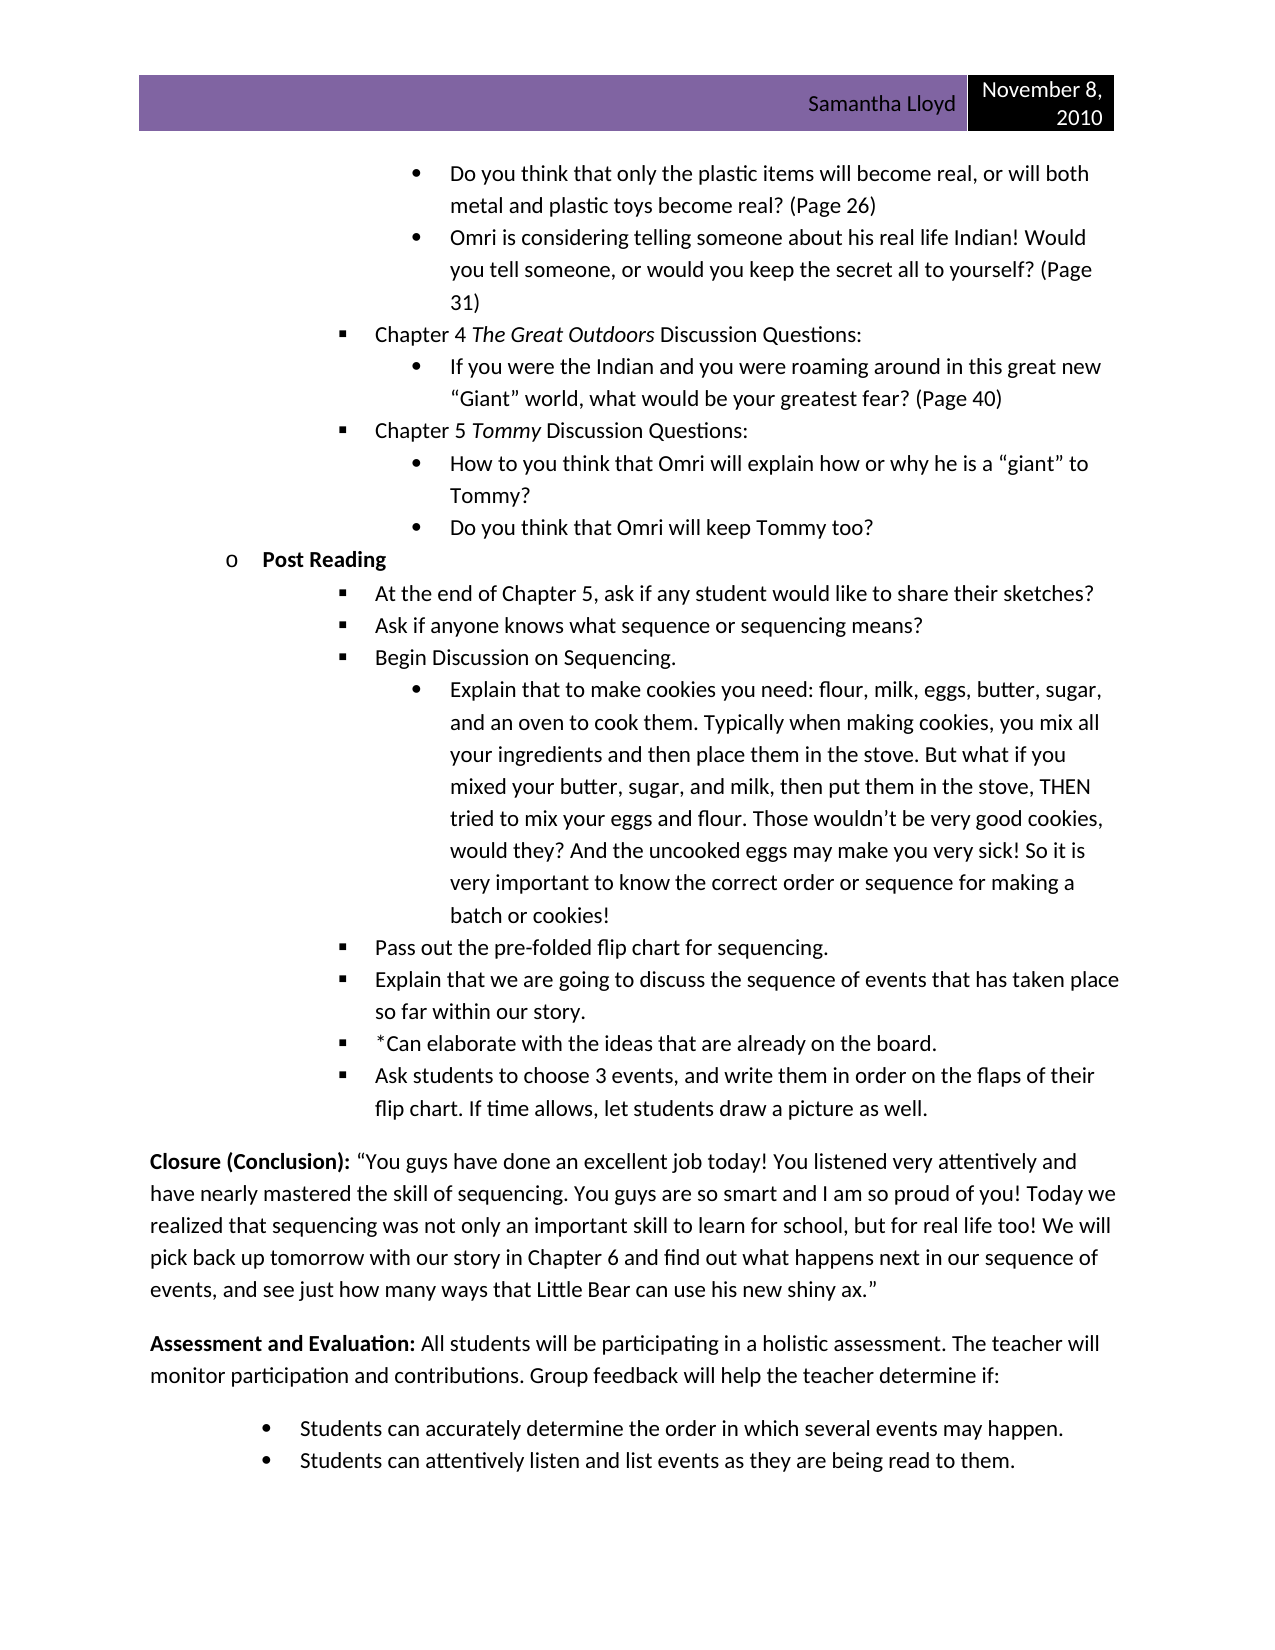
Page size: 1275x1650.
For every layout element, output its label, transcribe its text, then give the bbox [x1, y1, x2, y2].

list Do you think that Omri will keep Tommy too? [412, 513, 1125, 541]
list Students can attentively listen and list events as they are being read to them. [262, 1446, 1125, 1474]
list Ask if anyone knows what sequence or sequencing means? [337, 611, 1125, 639]
list Do you think that only the plastic items will become real, or will both metal and plastic toys become real? (Page 26) [412, 159, 1125, 219]
list Omri is considering telling someone about his real life Indian! Would you tell someone, or would you keep the secret all to yourself? (Page 31) [412, 223, 1125, 316]
list *Can elaborate with the ideas that are already on the board. [337, 1029, 1125, 1057]
list Ask students to choose 3 events, and write them in order on the flaps of their flip chart. If time allows, let students draw a picture as well. [337, 1062, 1125, 1122]
list Pass out the pre-folded flip chart for sequencing. [337, 933, 1125, 961]
list Explain that to make cookies you need: flour, milk, eggs, butter, sugar, and an oven to cook them. Typically when making cookies, you mix all your ingredients and then place them in the stove. But what if you mixed your butter, sugar, and milk, then put them in the stove, THEN tried to mix your eggs and flour. Those wouldn’t be very good cookies, would they? And the uncooked eggs may make you very sick! So it is very important to know the correct order or sequence for making a batch or cookies! [412, 675, 1125, 929]
list How to you think that Omri will explain how or why he is a “giant” to Tommy? [412, 449, 1125, 509]
list Explain that we are going to discuss the sequence of events that has taken place so far within our story. [337, 965, 1125, 1025]
list Chapter 5 Tommy Discussion Questions: [337, 417, 1125, 444]
list Begin Discussion on Sequencing. [337, 643, 1125, 671]
list At the end of Chapter 5, ask if any student would like to share their sketches? [337, 579, 1125, 607]
list Post Reading [225, 545, 1125, 574]
list If you were the Indian and you were roaming around in this great new “Giant” world, what would be your greatest fear? (Page 40) [412, 352, 1125, 412]
text Closure (Conclusion): “You guys have done an excellent job today! You listened very attentively and have nearly mastered the skill of sequencing. You guys are so smart and I am so proud of you! Today we realized that sequencing was not only an important skill to learn for school, but for real life too! We will pick back up tomorrow with our story in Chapter 6 and find out what happens next in our sequence of events, and see just how many ways that Little Bear can use his new shiny ax.” [150, 1147, 1125, 1304]
list Students can accurately determine the order in which several events may happen. [262, 1414, 1125, 1442]
text Assessment and Evaluation: All students will be participating in a holistic assessment. The teacher will monitor participation and contributions. Group feedback will help the teacher determine if: [150, 1329, 1125, 1389]
list Chapter 4 The Great Outdoors Discussion Questions: [337, 320, 1125, 348]
